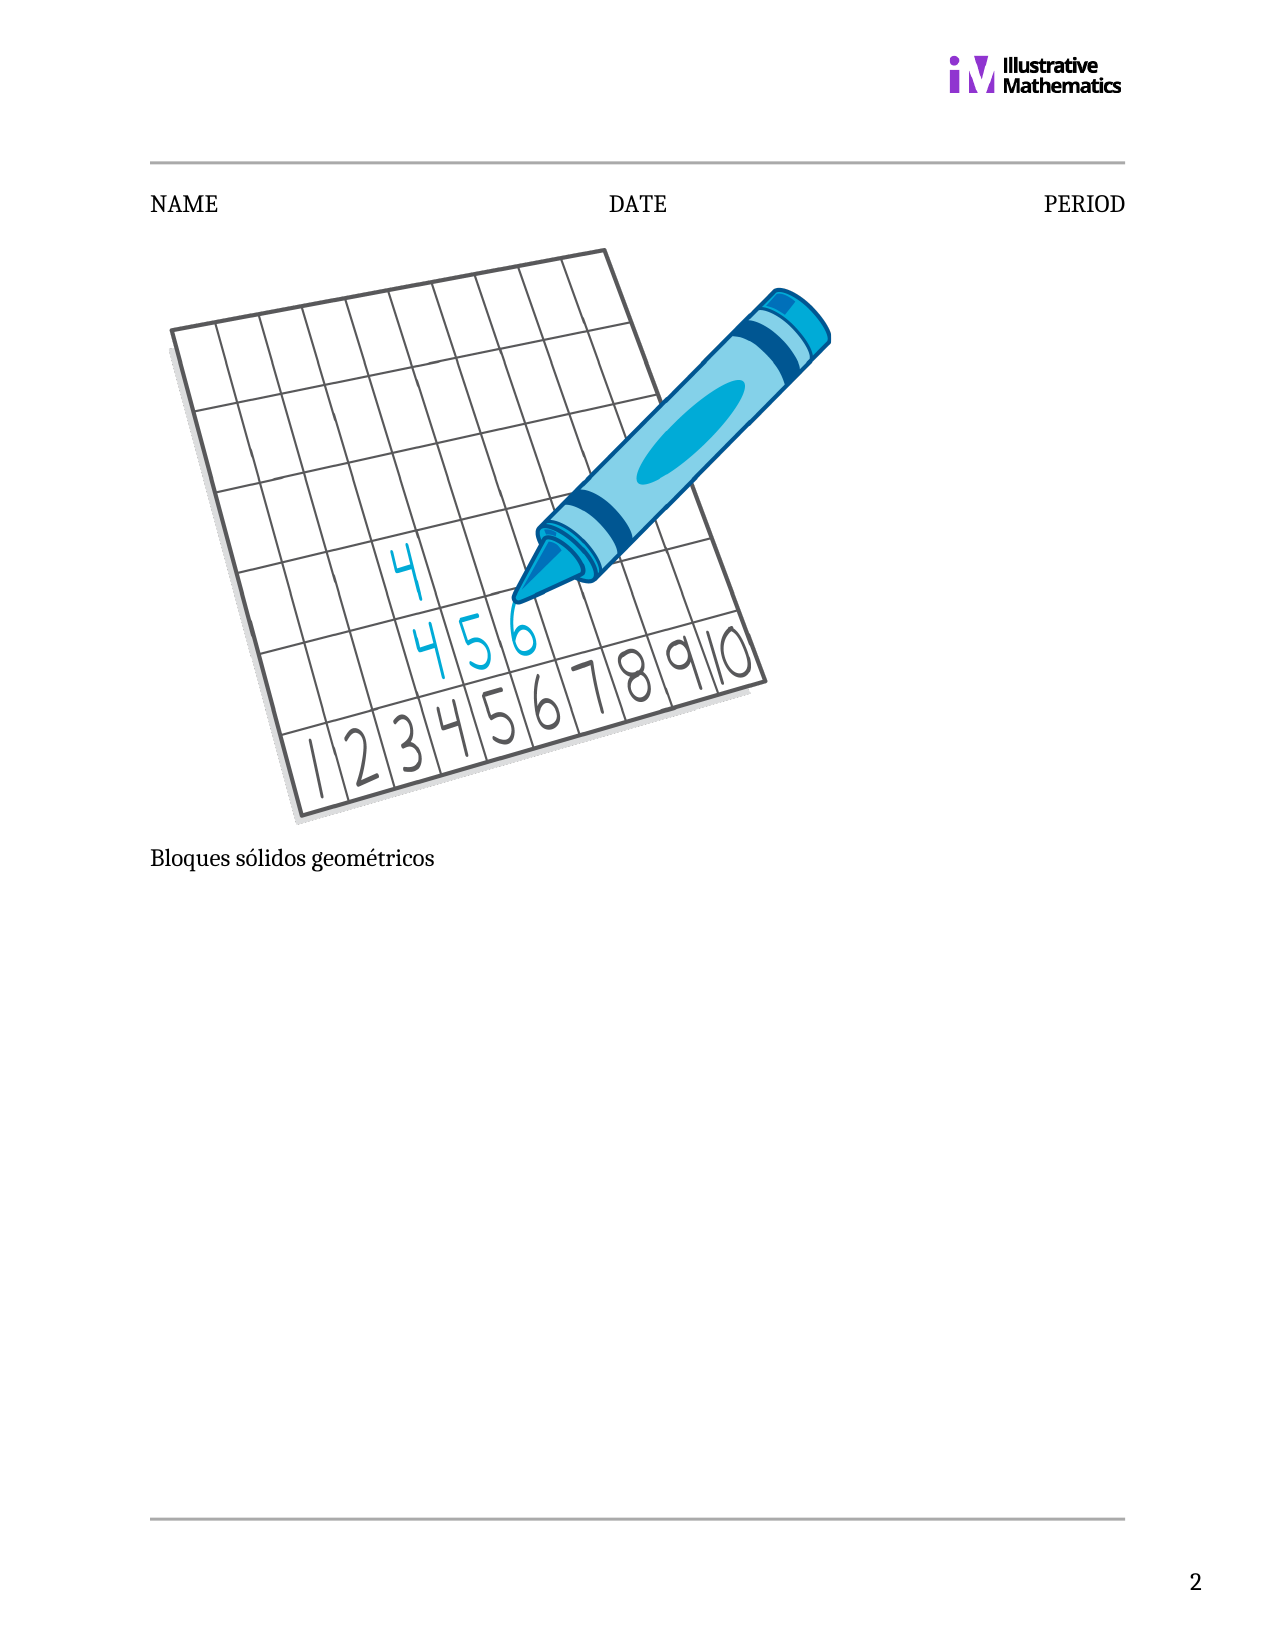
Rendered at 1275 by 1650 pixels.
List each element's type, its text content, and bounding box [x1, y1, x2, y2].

picture [949, 55, 1121, 93]
text Bloques sólidos geométricos [150, 844, 1125, 872]
picture [168, 247, 832, 825]
